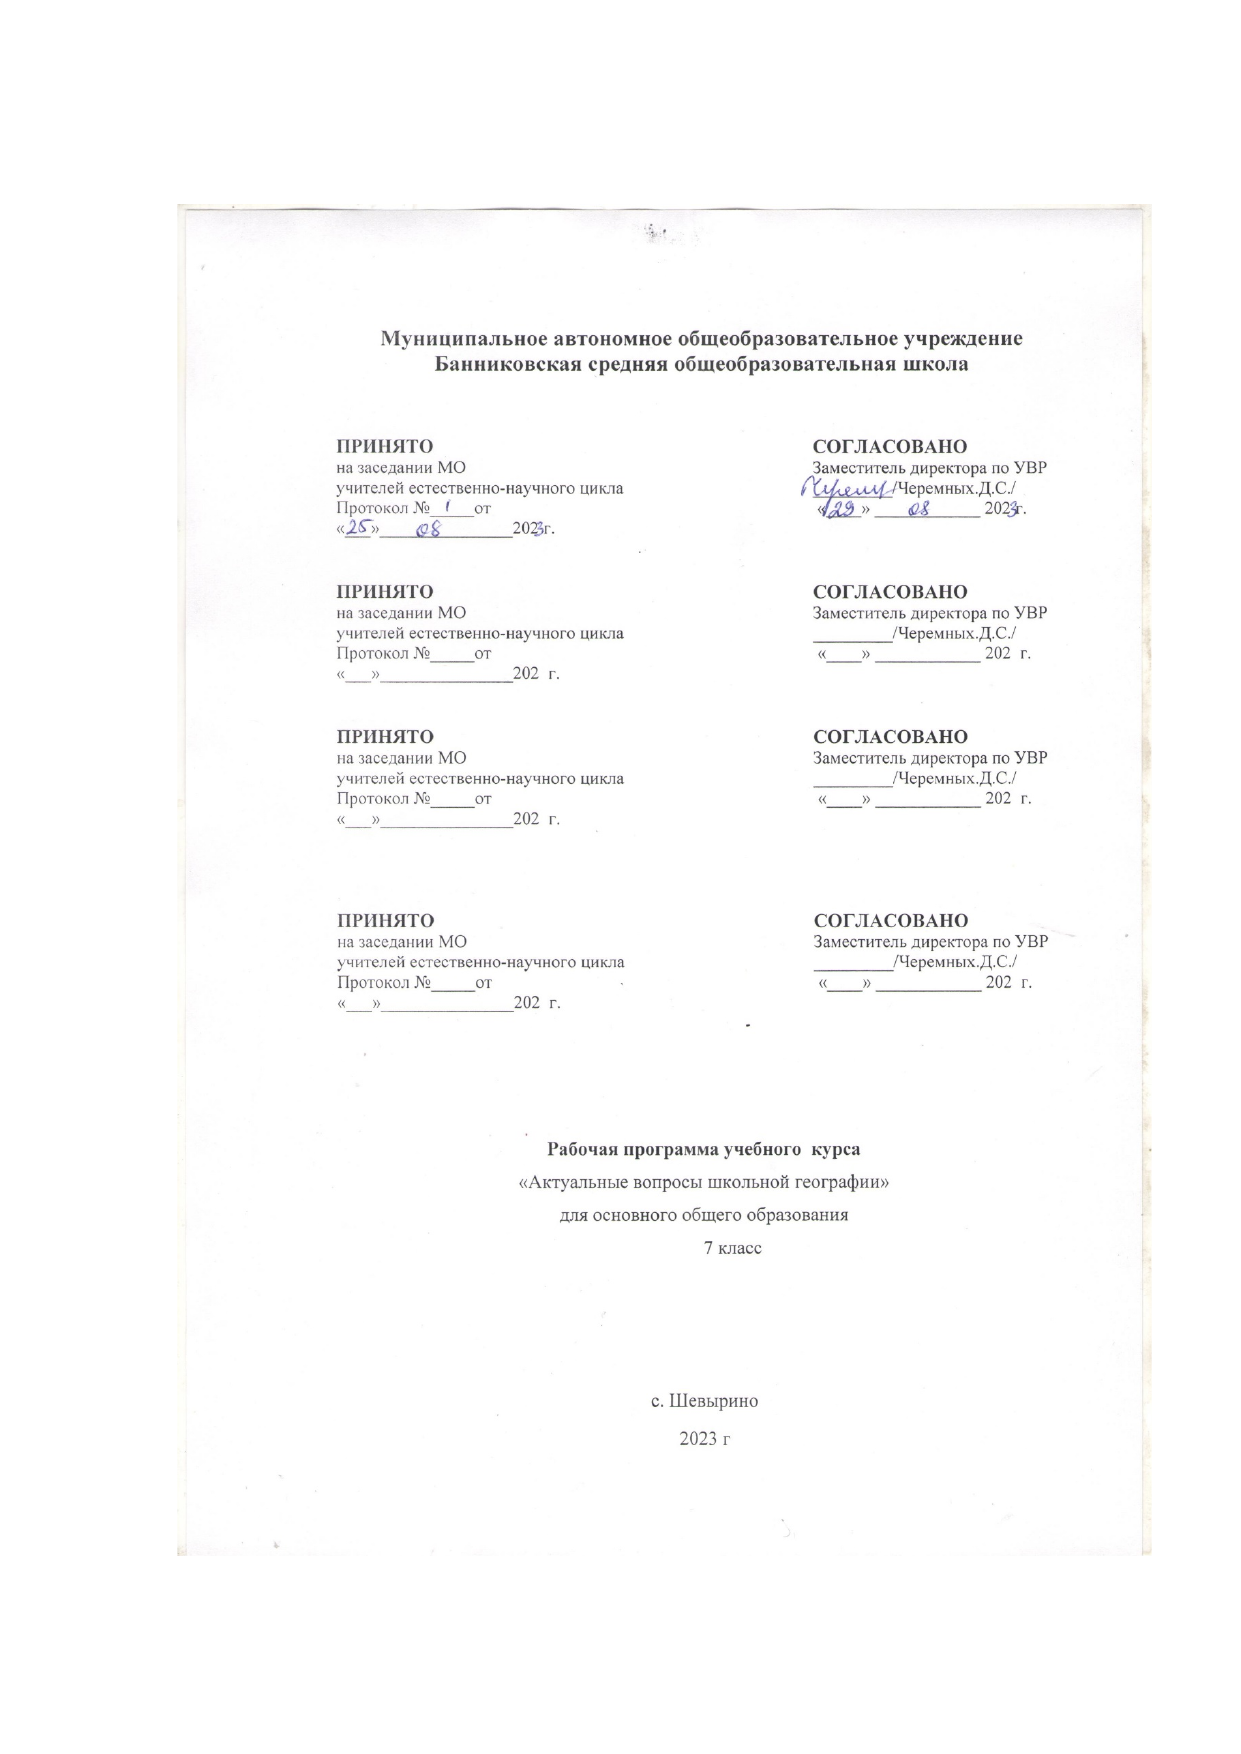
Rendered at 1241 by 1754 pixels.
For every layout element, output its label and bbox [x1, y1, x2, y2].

picture [177, 204, 1152, 1556]
